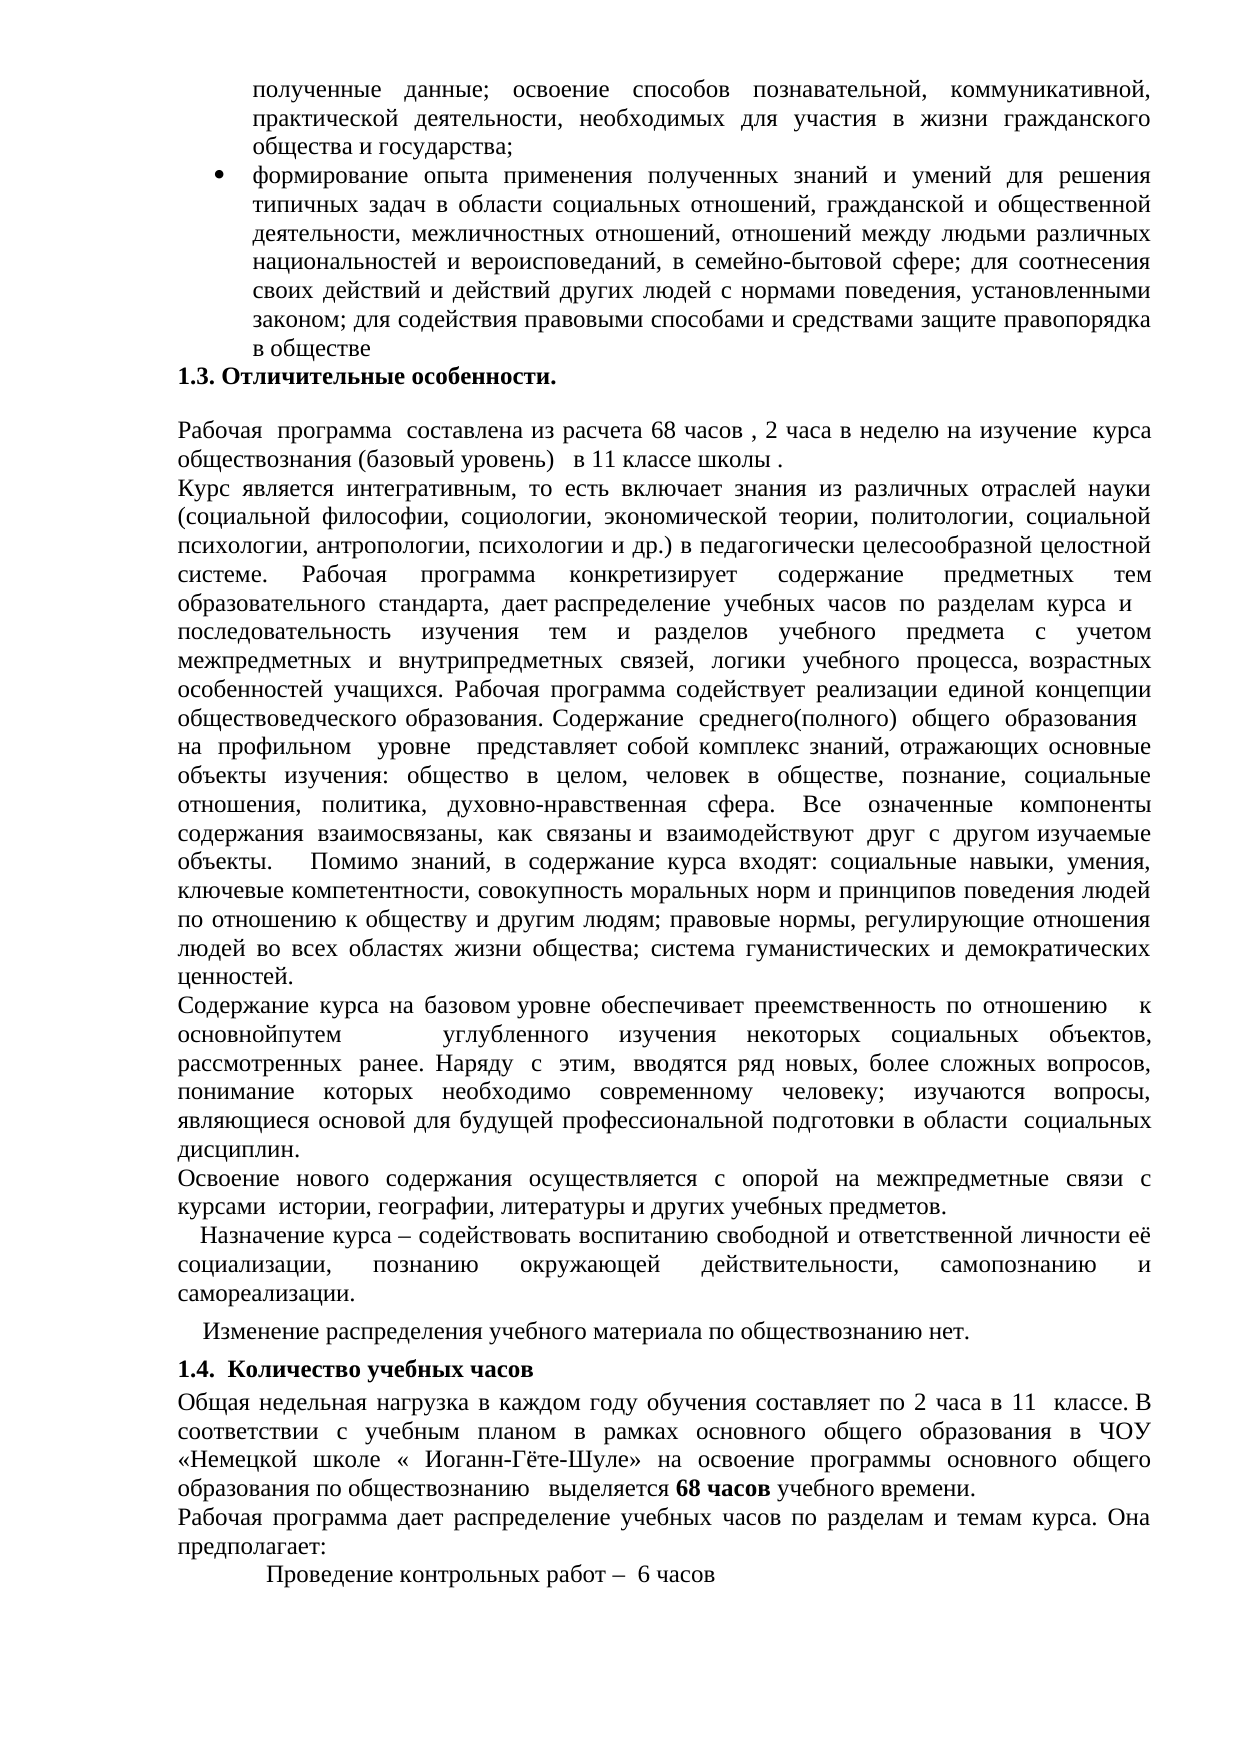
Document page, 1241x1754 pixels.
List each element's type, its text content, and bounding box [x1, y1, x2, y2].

text Изменение распределения учебного материала по обществознанию нет. [202, 1316, 1081, 1344]
text Курс является интегративным, то есть включает знания из различных отраслей науки (социальной философии, социологии, экономической теории, политологии, социальной психологии, антропологии, психологии и др.) в педагогически целесообразной целостной системе. Рабочая программа конкретизирует содержание предметных тем образовательного стандарта, дает распределение учебных часов по разделам курса и последовательность изучения тем и разделов учебного предмета с учетом межпредметных и внутрипредметных связей, логики учебного процесса, возрастных особенностей учащихся. Рабочая программа содействует реализации единой концепции обществоведческого образования. Содержание среднего(полного) общего образования на профильном уровне представляет собой комплекс знаний, отражающих основные объекты изучения: общество в целом, человек в обществе, познание, социальные отношения, политика, духовно-нравственная сфера. Все означенные компоненты содержания взаимосвязаны, как связаны и взаимодействуют друг с другом изучаемые объекты. Помимо знаний, в содержание курса входят: социальные навыки, умения, ключевые компетентности, совокупность моральных норм и принципов поведения людей по отношению к обществу и другим людям; правовые нормы, регулирующие отношения людей во всех областях жизни общества; система гуманистических и демократических ценностей. [177, 473, 1152, 990]
text Назначение курса – содействовать воспитанию свободной и ответственной личности её социализации, познанию окружающей действительности, самопознанию и самореализации. [177, 1220, 1152, 1306]
text Содержание курса на базовом уровне обеспечивает преемственность по отношению к основнойпутем углубленного изучения некоторых социальных объектов, рассмотренных ранее. Наряду с этим, вводятся ряд новых, более сложных вопросов, понимание которых необходимо современному человеку; изучаются вопросы, являющиеся основой для будущей профессиональной подготовки в области социальных дисциплин. [177, 990, 1152, 1163]
text Рабочая программа составлена из расчета 68 часов , 2 часа в неделю на изучение курса обществознания (базовый уровень) в 11 классе школы . [177, 415, 1152, 473]
text Общая недельная нагрузка в каждом году обучения составляет по 2 часа в 11 классе. В соответствии с учебным планом в рамках основного общего образования в ЧОУ «Немецкой школе « Иоганн-Гёте-Шуле» на освоение программы основного общего образования по обществознанию выделяется 68 часов учебного времени. [177, 1387, 1152, 1502]
text 1.4. Количество учебных часов [177, 1354, 1152, 1383]
text Освоение нового содержания осуществляется с опорой на межпредметные связи с курсами истории, географии, литературы и других учебных предметов. [177, 1163, 1152, 1220]
list формирование опыта применения полученных знаний и умений для решения типичных задач в области социальных отношений, гражданской и общественной деятельности, межличностных отношений, отношений между людьми различных национальностей и вероисповеданий, в семейно-бытовой сфере; для соотнесения своих действий и действий других людей с нормами поведения, установленными законом; для содействия правовыми способами и средствами защите правопорядка в обществе [215, 160, 1152, 361]
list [215, 74, 1152, 160]
text 1.3. Отличительные особенности. [177, 361, 1152, 390]
text Проведение контрольных работ – 6 часов [177, 1559, 1152, 1588]
text Рабочая программа дает распределение учебных часов по разделам и темам курса. Она предполагает: [177, 1502, 1152, 1559]
